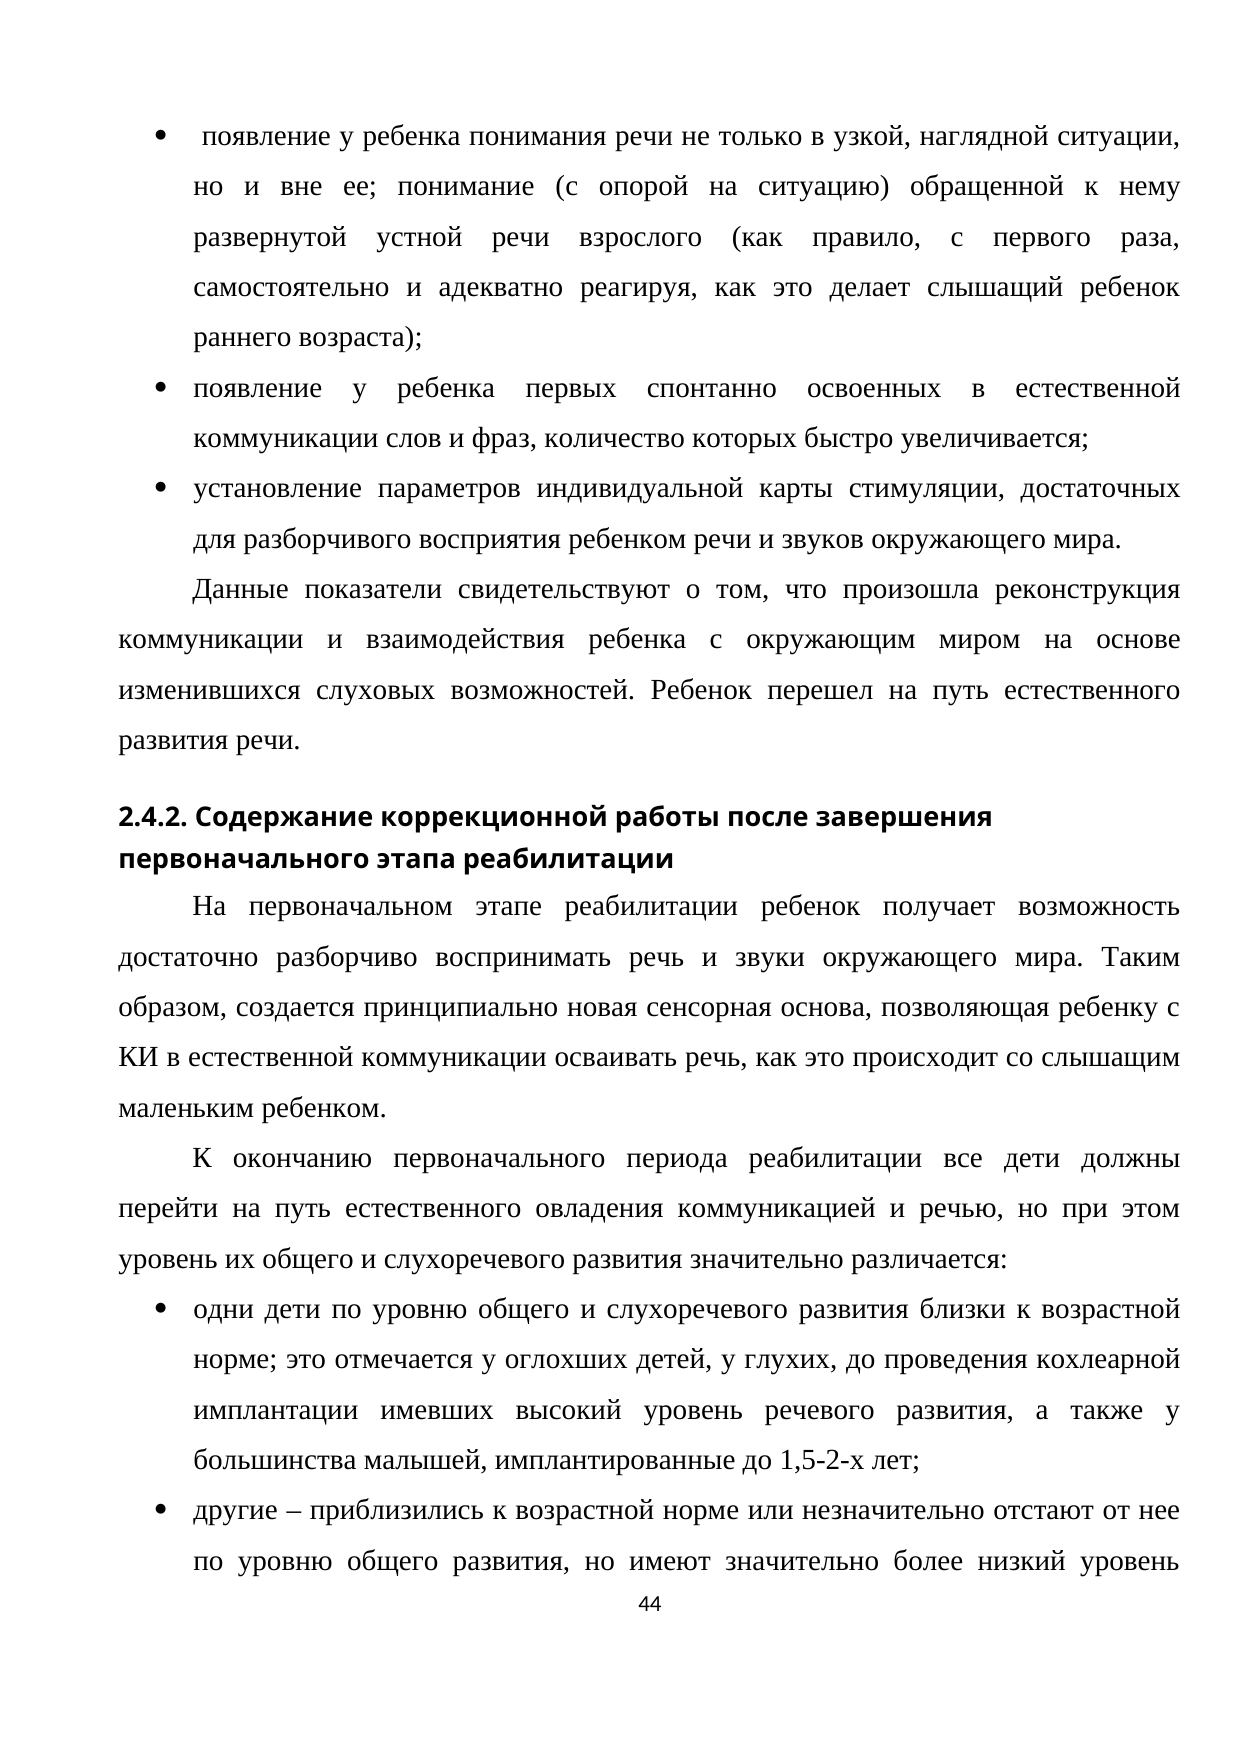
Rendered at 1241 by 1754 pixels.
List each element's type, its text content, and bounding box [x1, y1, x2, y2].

text На первоначальном этапе реабилитации ребенок получает возможность достаточно разборчиво воспринимать речь и звуки окружающего мира. Таким образом, создается принципиально новая сенсорная основа, позволяющая ребенку с КИ в естественной коммуникации осваивать речь, как это происходит со слышащим маленьким ребенком. [118, 888, 1181, 1123]
list появление у ребенка первых спонтанно освоенных в естественной коммуникации слов и фраз, количество которых быстро увеличивается; [156, 370, 1181, 454]
list появление у ребенка понимания речи не только в узкой, наглядной ситуации, но и вне ее; понимание (с опорой на ситуацию) обращенной к нему развернутой устной речи взрослого (как правило, с первого раза, самостоятельно и адекватно реагируя, как это делает слышащий ребенок раннего возраста); [156, 118, 1181, 353]
text К окончанию первоначального периода реабилитации все дети должны перейти на путь естественного овладения коммуникацией и речью, но при этом уровень их общего и слухоречевого развития значительно различается: [118, 1140, 1181, 1274]
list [156, 1492, 1181, 1576]
subtitle 2.4.2. Содержание коррекционной работы после завершения первоначального этапа реабилитации [118, 797, 1181, 877]
list одни дети по уровню общего и слухоречевого развития близки к возрастной норме; это отмечается у оглохших детей, у глухих, до проведения кохлеарной имплантации имевших высокий уровень речевого развития, а также у большинства малышей, имплантированные до 1,5-2-х лет; [156, 1291, 1181, 1476]
list установление параметров индивидуальной карты стимуляции, достаточных для разборчивого восприятия ребенком речи и звуков окружающего мира. [156, 471, 1181, 554]
text Данные показатели свидетельствуют о том, что произошла реконструкция коммуникации и взаимодействия ребенка с окружающим миром на основе изменившихся слуховых возможностей. Ребенок перешел на путь естественного развития речи. [118, 571, 1181, 756]
